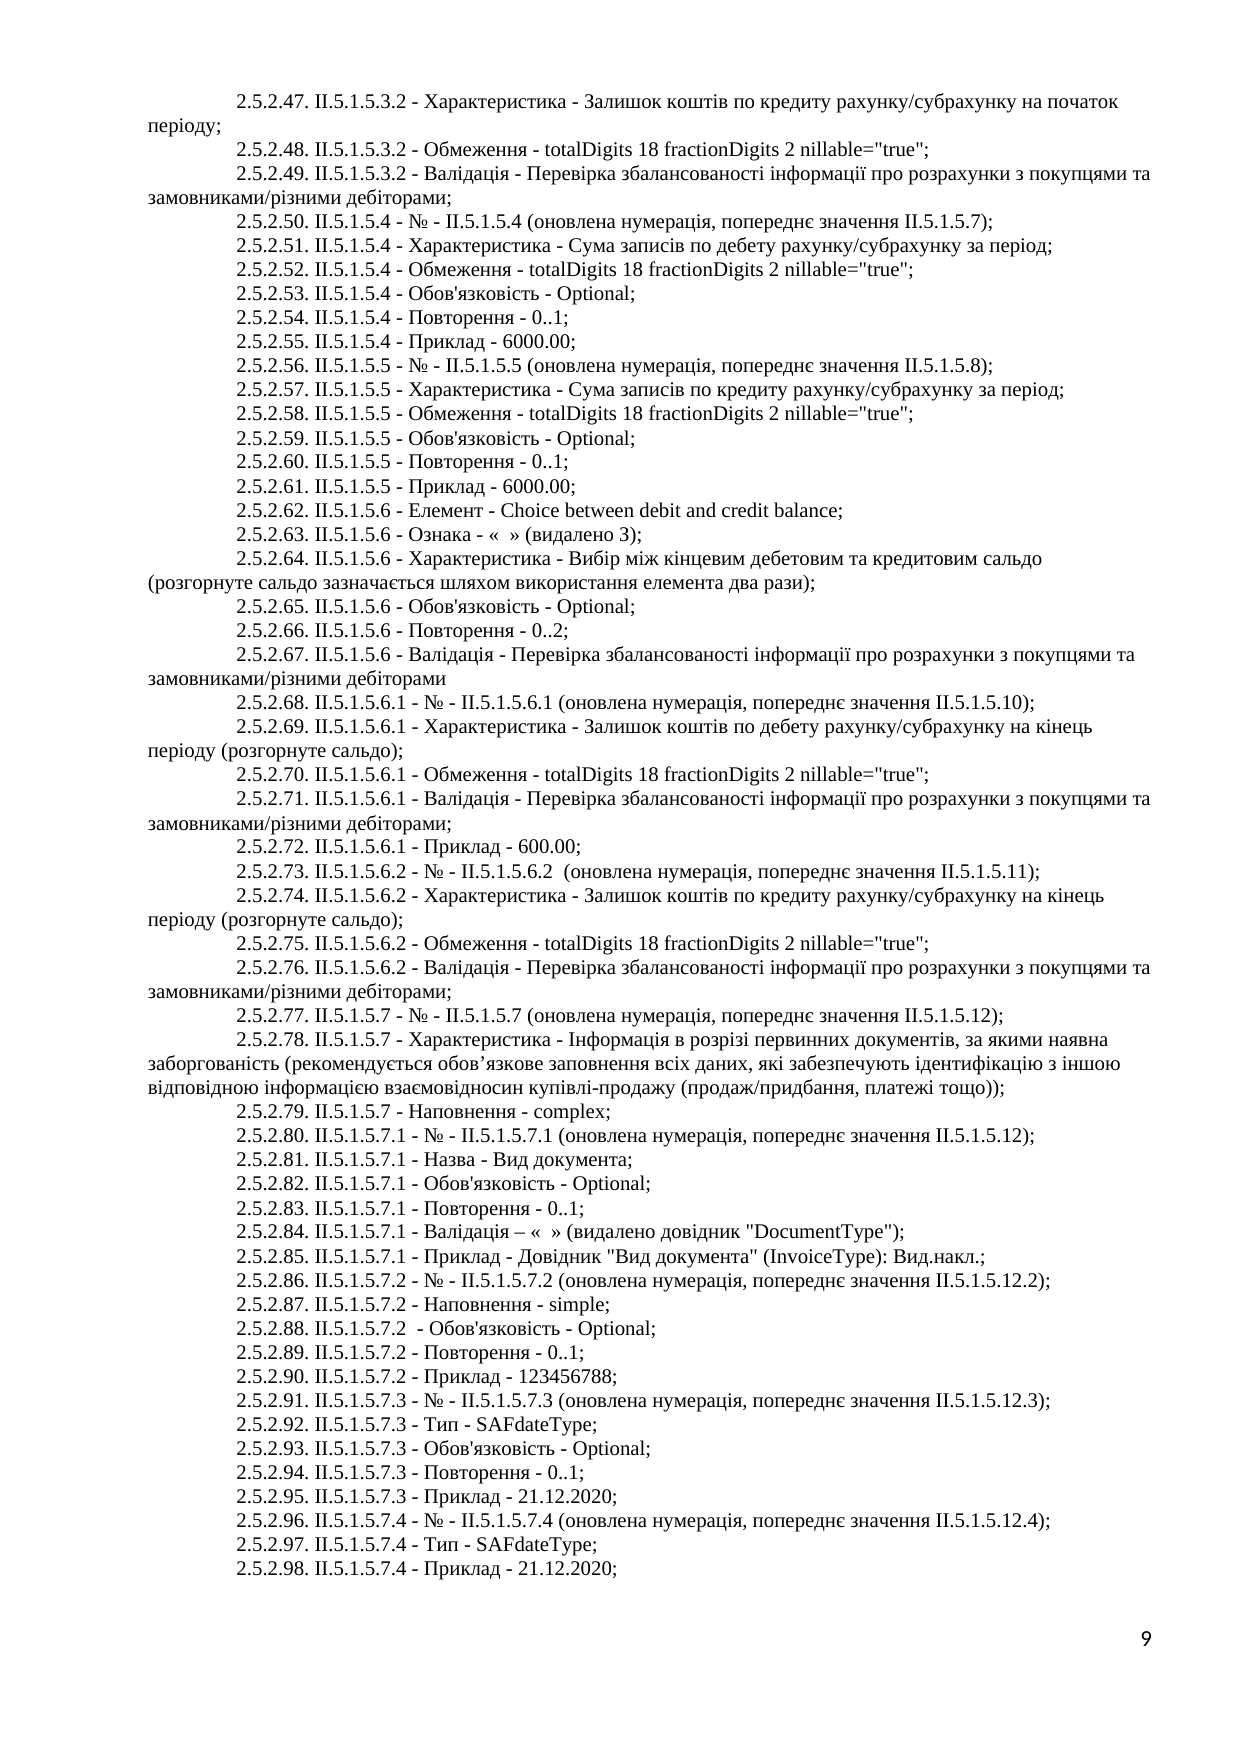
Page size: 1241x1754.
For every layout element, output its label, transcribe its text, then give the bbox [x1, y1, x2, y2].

list ІІ.5.1.5.6.1 - Характеристика - Залишок коштів по дебету рахунку/субрахунку на кінець періоду (розгорнуте сальдо); [148, 714, 1152, 762]
list ІІ.5.1.5.6.1 - Обмеження - totalDigits 18 fractionDigits 2 nillable="true"; [148, 762, 1152, 786]
list ІІ.5.1.5.3.2 - Обмеження - totalDigits 18 fractionDigits 2 nillable="true"; [148, 137, 1152, 161]
list ІІ.5.1.5.7.4 - Приклад - 21.12.2020; [148, 1556, 1152, 1580]
list ІІ.5.1.5.5 - Повторення - 0..1; [148, 449, 1152, 473]
list ІІ.5.1.5.4 - № - ІІ.5.1.5.4 (оновлена нумерація, попереднє значення ІІ.5.1.5.7); [148, 209, 1152, 233]
list ІІ.5.1.5.6.2 - № - ІІ.5.1.5.6.2 (оновлена нумерація, попереднє значення ІІ.5.1.5.11); [148, 858, 1152, 883]
list ІІ.5.1.5.6 - Повторення - 0..2; [148, 618, 1152, 642]
list ІІ.5.1.5.5 - Обмеження - totalDigits 18 fractionDigits 2 nillable="true"; [148, 401, 1152, 425]
list ІІ.5.1.5.7.1 - № - ІІ.5.1.5.7.1 (оновлена нумерація, попереднє значення ІІ.5.1.5.12); [148, 1123, 1152, 1147]
list ІІ.5.1.5.7.4 - № - ІІ.5.1.5.7.4 (оновлена нумерація, попереднє значення ІІ.5.1.5.12.4); [148, 1508, 1152, 1532]
list ІІ.5.1.5.3.2 - Валідація - Перевірка збалансованості інформації про розрахунки з покупцями та замовниками/різними дебіторами; [148, 161, 1152, 209]
list ІІ.5.1.5.5 - Характеристика - Сума записів по кредиту рахунку/субрахунку за період; [148, 377, 1152, 401]
list ІІ.5.1.5.5 - № - ІІ.5.1.5.5 (оновлена нумерація, попереднє значення ІІ.5.1.5.8); [148, 353, 1152, 377]
list ІІ.5.1.5.6 - Ознака - « » (видалено З); [148, 522, 1152, 546]
list ІІ.5.1.5.7.2 - № - ІІ.5.1.5.7.2 (оновлена нумерація, попереднє значення ІІ.5.1.5.12.2); [148, 1268, 1152, 1292]
list ІІ.5.1.5.7.3 - Повторення - 0..1; [148, 1460, 1152, 1484]
list ІІ.5.1.5.6.1 - Приклад - 600.00; [148, 834, 1152, 858]
list ІІ.5.1.5.7.3 - Тип - SAFdateType; [148, 1412, 1152, 1436]
list ІІ.5.1.5.7.3 - Обов'язковість - Optional; [148, 1436, 1152, 1460]
list ІІ.5.1.5.6.2 - Характеристика - Залишок коштів по кредиту рахунку/субрахунку на кінець періоду (розгорнуте сальдо); [148, 883, 1152, 931]
list ІІ.5.1.5.5 - Приклад - 6000.00; [148, 473, 1152, 498]
list ІІ.5.1.5.7.2 - Повторення - 0..1; [148, 1340, 1152, 1364]
list ІІ.5.1.5.7 - Наповнення - complex; [148, 1099, 1152, 1123]
list ІІ.5.1.5.7.1 - Повторення - 0..1; [148, 1195, 1152, 1219]
list ІІ.5.1.5.5 - Обов'язковість - Optional; [148, 425, 1152, 449]
list ІІ.5.1.5.7.4 - Тип - SAFdateType; [148, 1532, 1152, 1556]
list ІІ.5.1.5.7.1 - Приклад - Довідник "Вид документа" (InvoiceType): Вид.накл.; [148, 1243, 1152, 1268]
list ІІ.5.1.5.7 - Характеристика - Інформація в розрізі первинних документів, за якими наявна заборгованість (рекомендується обов’язкове заповнення всіх даних, які забезпечують ідентифікацію з іншою відповідною інформацією взаємовідносин купівлі-продажу (продаж/придбання, платежі тощо)); [148, 1027, 1152, 1099]
list ІІ.5.1.5.4 - Приклад - 6000.00; [148, 329, 1152, 353]
list ІІ.5.1.5.6.1 - № - ІІ.5.1.5.6.1 (оновлена нумерація, попереднє значення ІІ.5.1.5.10); [148, 690, 1152, 714]
list ІІ.5.1.5.6 - Характеристика - Вибір між кінцевим дебетовим та кредитовим сальдо (розгорнуте сальдо зазначається шляхом використання елемента два рази); [148, 546, 1152, 594]
list ІІ.5.1.5.4 - Характеристика - Сума записів по дебету рахунку/субрахунку за період; [148, 233, 1152, 257]
list ІІ.5.1.5.7.1 - Обов'язковість - Optional; [148, 1171, 1152, 1195]
list ІІ.5.1.5.7.2 - Обов'язковість - Optional; [148, 1316, 1152, 1340]
list ІІ.5.1.5.7 - № - ІІ.5.1.5.7 (оновлена нумерація, попереднє значення ІІ.5.1.5.12); [148, 1003, 1152, 1027]
list ІІ.5.1.5.6 - Елемент - Choice between debit and credit balance; [148, 498, 1152, 522]
list ІІ.5.1.5.7.2 - Приклад - 123456788; [148, 1364, 1152, 1388]
list ІІ.5.1.5.7.1 - Валідація – « » (видалено довідник "DocumentType"); [148, 1219, 1152, 1243]
list ІІ.5.1.5.7.3 - Приклад - 21.12.2020; [148, 1484, 1152, 1508]
list ІІ.5.1.5.6 - Обов'язковість - Optional; [148, 594, 1152, 618]
list ІІ.5.1.5.7.2 - Наповнення - simple; [148, 1292, 1152, 1316]
list ІІ.5.1.5.6 - Валідація - Перевірка збалансованості інформації про розрахунки з покупцями та замовниками/різними дебіторами [148, 642, 1152, 690]
list ІІ.5.1.5.4 - Обмеження - totalDigits 18 fractionDigits 2 nillable="true"; [148, 257, 1152, 281]
list ІІ.5.1.5.7.3 - № - ІІ.5.1.5.7.3 (оновлена нумерація, попереднє значення ІІ.5.1.5.12.3); [148, 1388, 1152, 1412]
list ІІ.5.1.5.6.1 - Валідація - Перевірка збалансованості інформації про розрахунки з покупцями та замовниками/різними дебіторами; [148, 786, 1152, 834]
list ІІ.5.1.5.3.2 - Характеристика - Залишок коштів по кредиту рахунку/субрахунку на початок періоду; [148, 88, 1152, 137]
list ІІ.5.1.5.4 - Обов'язковість - Optional; [148, 281, 1152, 305]
list ІІ.5.1.5.6.2 - Обмеження - totalDigits 18 fractionDigits 2 nillable="true"; [148, 931, 1152, 955]
list ІІ.5.1.5.7.1 - Назва - Вид документа; [148, 1147, 1152, 1171]
list ІІ.5.1.5.4 - Повторення - 0..1; [148, 305, 1152, 329]
list ІІ.5.1.5.6.2 - Валідація - Перевірка збалансованості інформації про розрахунки з покупцями та замовниками/різними дебіторами; [148, 955, 1152, 1003]
